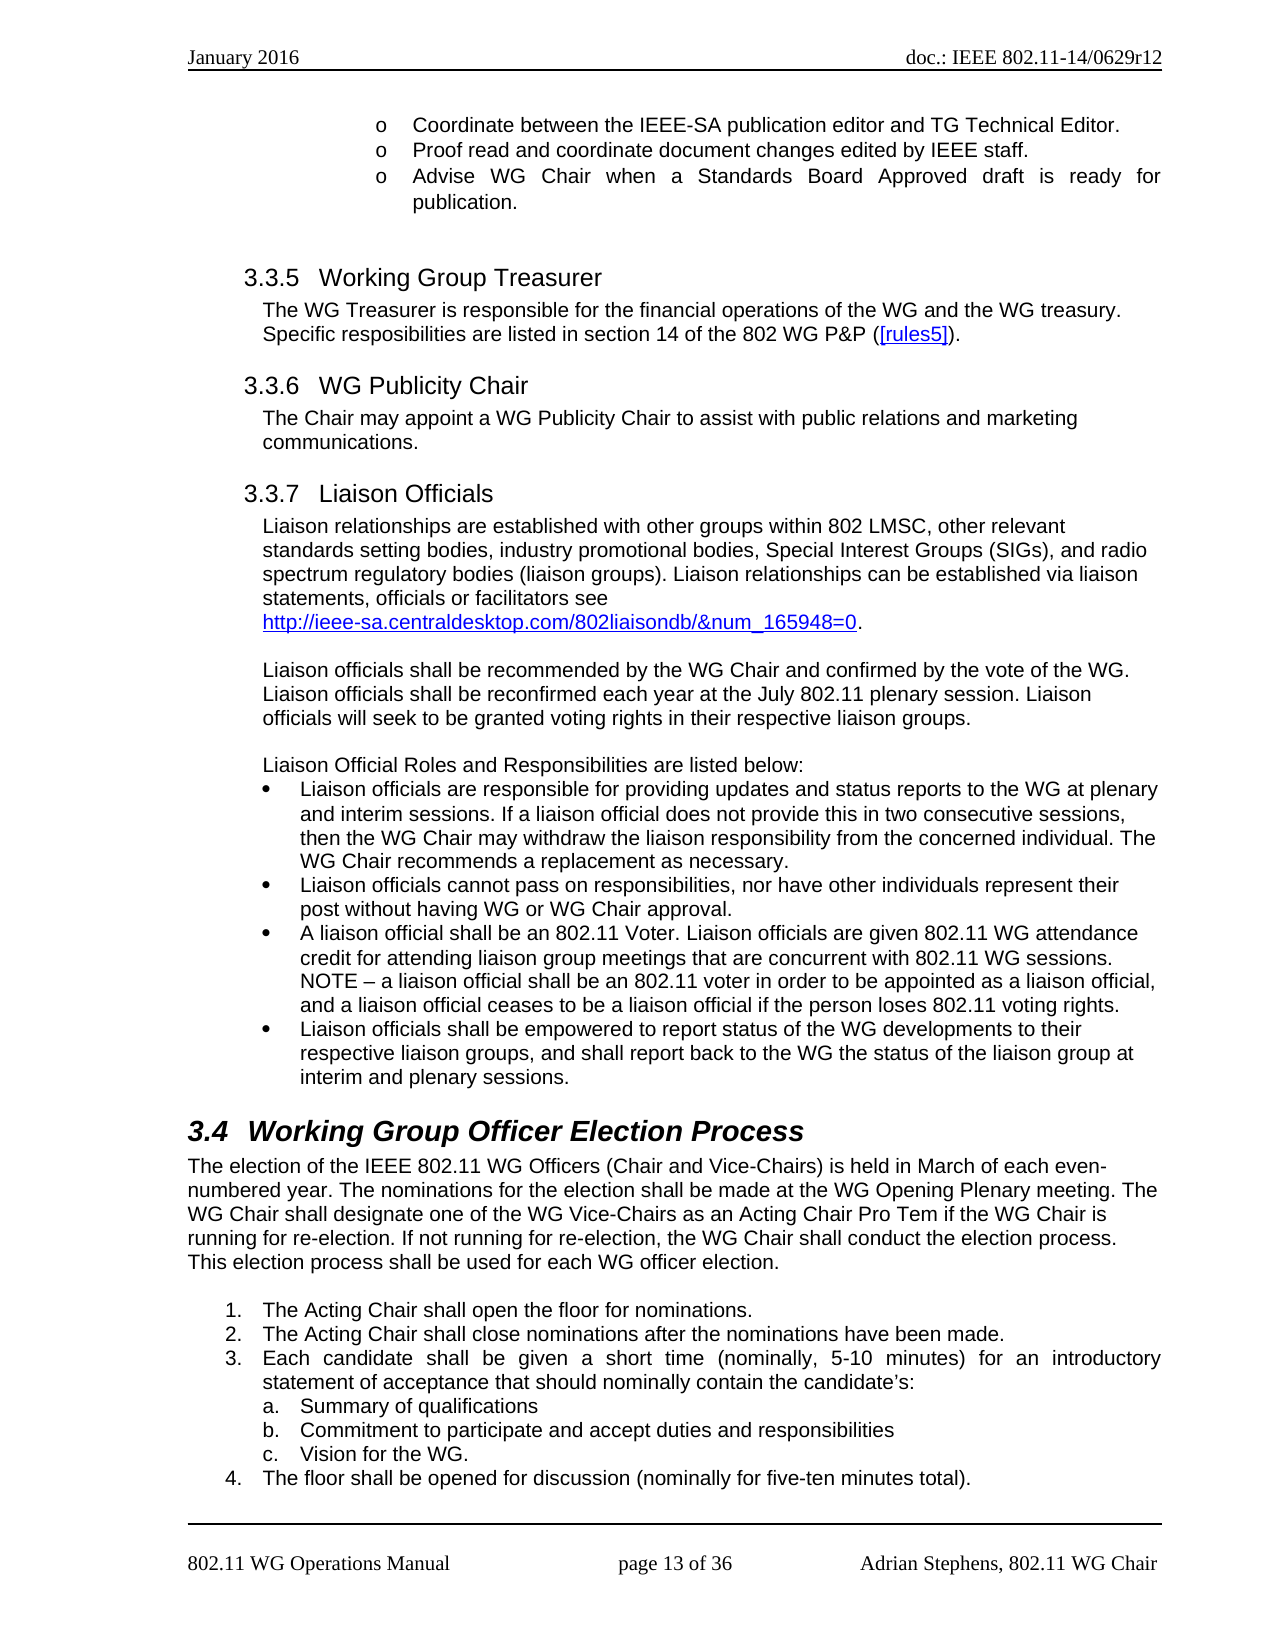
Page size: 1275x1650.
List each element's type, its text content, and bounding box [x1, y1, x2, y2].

list The floor shall be opened for discussion (nominally for five-ten minutes total). [225, 1465, 1162, 1489]
text The Chair may appoint a WG Publicity Chair to assist with public relations and marketing communications. [262, 406, 1162, 454]
list The Acting Chair shall close nominations after the nominations have been made. [225, 1322, 1162, 1346]
list Commitment to participate and accept duties and responsibilities [262, 1417, 1162, 1441]
subtitle Working Group Treasurer [244, 263, 1162, 292]
text The election of the IEEE 802.11 WG Officers (Chair and Vice-Chairs) is held in March of each even-numbered year. The nominations for the election shall be made at the WG Opening Plenary meeting. The WG Chair shall designate one of the WG Vice-Chairs as an Acting Chair Pro Tem if the WG Chair is running for re-election. If not running for re-election, the WG Chair shall conduct the election process. This election process shall be used for each WG officer election. [187, 1154, 1162, 1274]
list Summary of qualifications [262, 1393, 1162, 1417]
text Liaison Official Roles and Responsibilities are listed below: [262, 753, 1162, 777]
list Advise WG Chair when a Standards Board Approved draft is ready for publication. [375, 164, 1162, 214]
list Coordinate between the IEEE-SA publication editor and TG Technical Editor. [375, 112, 1162, 138]
text Liaison relationships are established with other groups within 802 LMSC, other relevant standards setting bodies, industry promotional bodies, Special Interest Groups (SIGs), and radio spectrum regulatory bodies (liaison groups). Liaison relationships can be established via liaison statements, officials or facilitators see http://ieee-sa.centraldesktop.com/802liaisondb/&num_165948=0. [262, 514, 1162, 633]
list Each candidate shall be given a short time (nominally, 5-10 minutes) for an introductory statement of acceptance that should nominally contain the candidate’s: [225, 1346, 1162, 1393]
text The WG Treasurer is responsible for the financial operations of the WG and the WG treasury. Specific resposibilities are listed in section 14 of the 802 WG P&P ([rules5]). [262, 298, 1162, 346]
list Liaison officials shall be empowered to report status of the WG developments to their respective liaison groups, and shall report back to the WG the status of the liaison group at interim and plenary sessions. [262, 1017, 1162, 1089]
text Liaison officials shall be recommended by the WG Chair and confirmed by the vote of the WG. Liaison officials shall be reconfirmed each year at the July 802.11 plenary session. Liaison officials will seek to be granted voting rights in their respective liaison groups. [262, 657, 1162, 729]
subtitle WG Publicity Chair [244, 371, 1162, 399]
list A liaison official shall be an 802.11 Voter. Liaison officials are given 802.11 WG attendance credit for attending liaison group meetings that are concurrent with 802.11 WG sessions. NOTE – a liaison official shall be an 802.11 voter in order to be appointed as a liaison official, and a liaison official ceases to be a liaison official if the person loses 802.11 voting rights. [262, 921, 1162, 1017]
list Vision for the WG. [262, 1441, 1162, 1465]
list The Acting Chair shall open the floor for nominations. [225, 1298, 1162, 1322]
list Liaison officials cannot pass on responsibilities, nor have other individuals represent their post without having WG or WG Chair approval. [262, 873, 1162, 921]
list Liaison officials are responsible for providing updates and status reports to the WG at plenary and interim sessions. If a liaison official does not provide this in two consecutive sessions, then the WG Chair may withdraw the liaison responsibility from the concerned individual. The WG Chair recommends a replacement as necessary. [262, 777, 1162, 873]
list Proof read and coordinate document changes edited by IEEE staff. [375, 138, 1162, 164]
subtitle Liaison Officials [244, 479, 1162, 507]
subtitle Working Group Officer Election Process [187, 1114, 1162, 1148]
